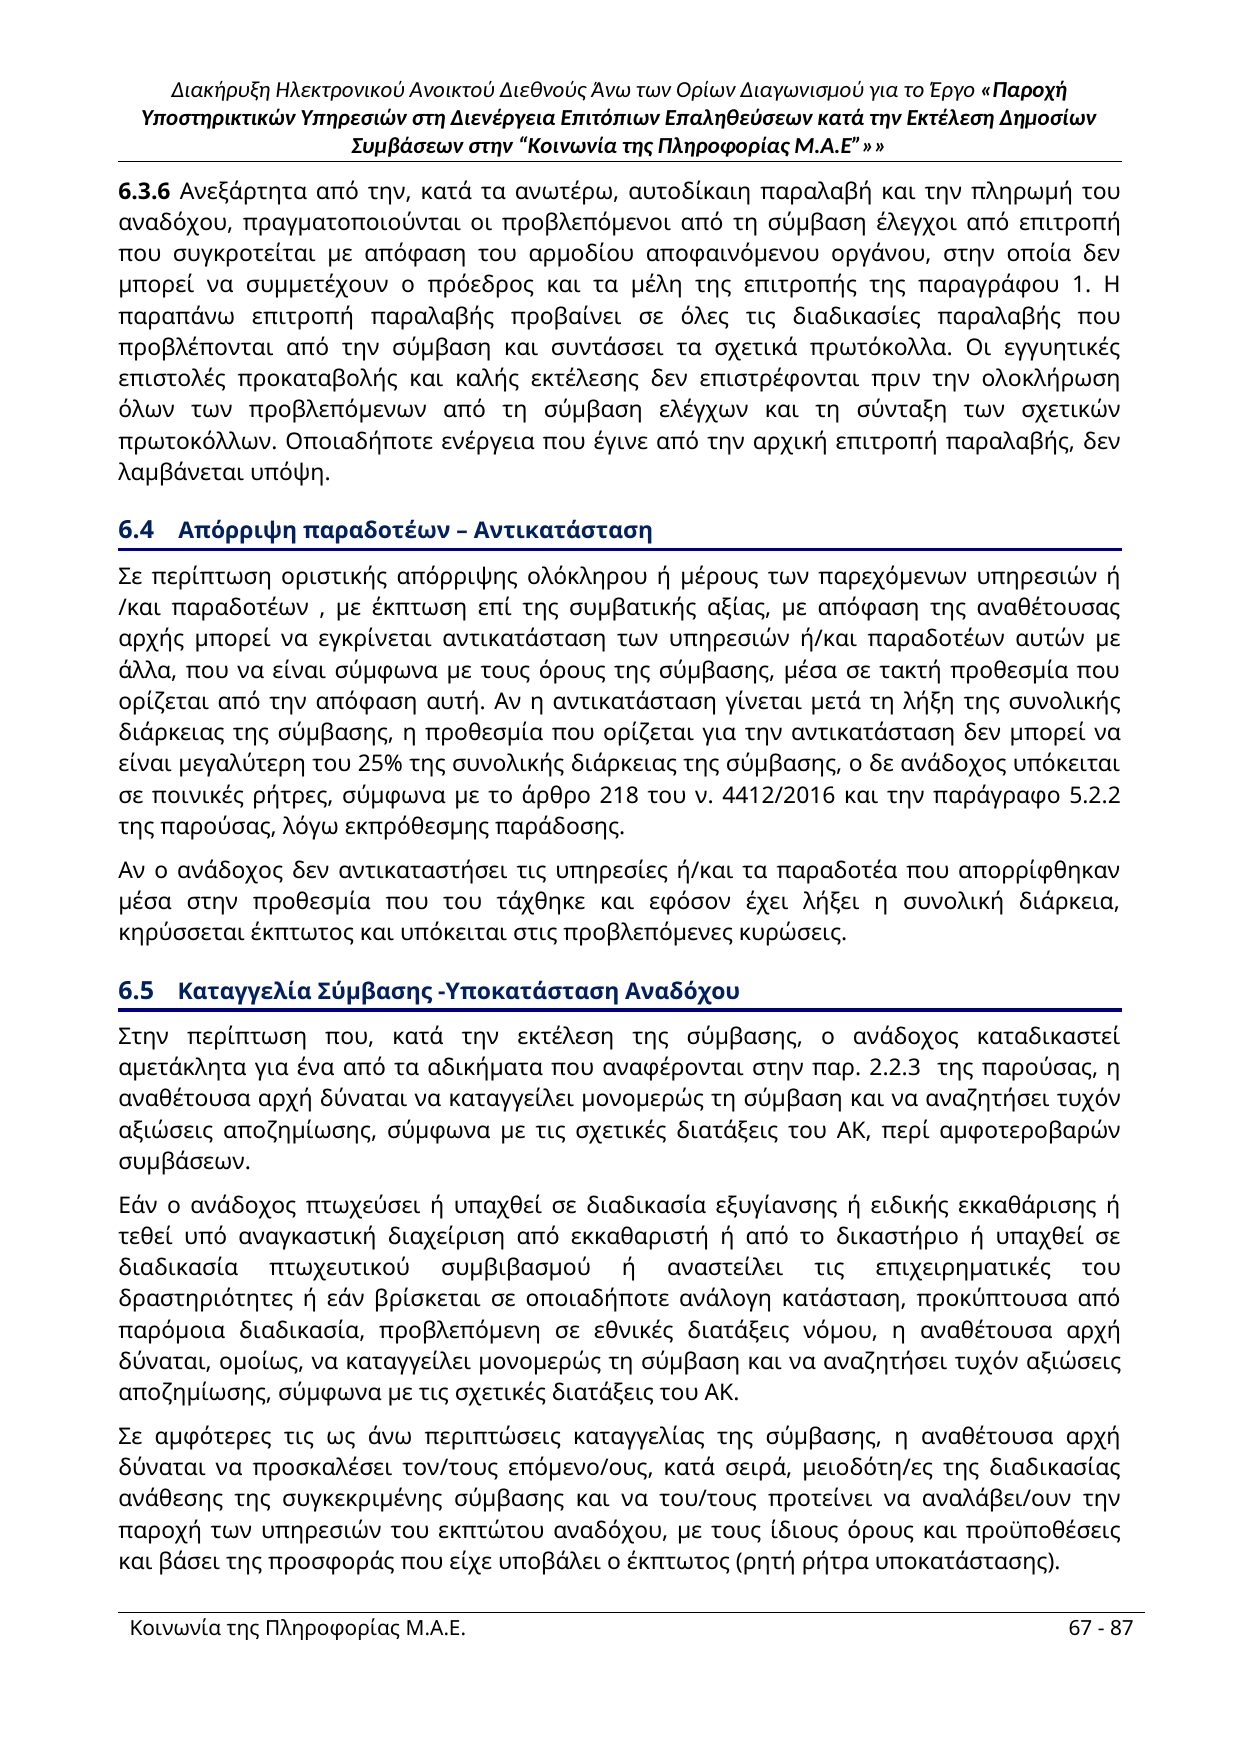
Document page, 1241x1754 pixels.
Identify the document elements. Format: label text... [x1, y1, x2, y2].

text Στην περίπτωση που, κατά την εκτέλεση της σύμβασης, ο ανάδοχος καταδικαστεί αμετάκλητα για ένα από τα αδικήματα που αναφέρονται στην παρ. 2.2.3 της παρούσας, η αναθέτουσα αρχή δύναται να καταγγείλει μονομερώς τη σύμβαση και να αναζητήσει τυχόν αξιώσεις αποζημίωσης, σύμφωνα με τις σχετικές διατάξεις του ΑΚ, περί αμφοτεροβαρών συμβάσεων. [118, 1020, 1122, 1176]
subtitle Καταγγελία Σύμβασης -Υποκατάσταση Αναδόχου [118, 972, 1122, 1008]
text Εάν ο ανάδοχος πτωχεύσει ή υπαχθεί σε διαδικασία εξυγίανσης ή ειδικής εκκαθάρισης ή τεθεί υπό αναγκαστική διαχείριση από εκκαθαριστή ή από το δικαστήριο ή υπαχθεί σε διαδικασία πτωχευτικού συμβιβασμού ή αναστείλει τις επιχειρηματικές του δραστηριότητες ή εάν βρίσκεται σε οποιαδήποτε ανάλογη κατάσταση, προκύπτουσα από παρόμοια διαδικασία, προβλεπόμενη σε εθνικές διατάξεις νόμου, η αναθέτουσα αρχή δύναται, ομοίως, να καταγγείλει μονομερώς τη σύμβαση και να αναζητήσει τυχόν αξιώσεις αποζημίωσης, σύμφωνα με τις σχετικές διατάξεις του ΑΚ. [118, 1189, 1122, 1407]
text Σε αμφότερες τις ως άνω περιπτώσεις καταγγελίας της σύμβασης, η αναθέτουσα αρχή δύναται να προσκαλέσει τον/τους επόμενο/ους, κατά σειρά, μειοδότη/ες της διαδικασίας ανάθεσης της συγκεκριμένης σύμβασης και να του/τους προτείνει να αναλάβει/ουν την παροχή των υπηρεσιών του εκπτώτου αναδόχου, με τους ίδιους όρους και προϋποθέσεις και βάσει της προσφοράς που είχε υποβάλει ο έκπτωτος (ρητή ρήτρα υποκατάστασης). [118, 1420, 1122, 1576]
text 6.3.6 Ανεξάρτητα από την, κατά τα ανωτέρω, αυτοδίκαιη παραλαβή και την πληρωμή του αναδόχου, πραγματοποιούνται οι προβλεπόμενοι από τη σύμβαση έλεγχοι από επιτροπή που συγκροτείται με απόφαση του αρμοδίου αποφαινόμενου οργάνου, στην οποία δεν μπορεί να συμμετέχουν ο πρόεδρος και τα μέλη της επιτροπής της παραγράφου 1. Η παραπάνω επιτροπή παραλαβής προβαίνει σε όλες τις διαδικασίες παραλαβής που προβλέπονται από την σύμβαση και συντάσσει τα σχετικά πρωτόκολλα. Οι εγγυητικές επιστολές προκαταβολής και καλής εκτέλεσης δεν επιστρέφονται πριν την ολοκλήρωση όλων των προβλεπόμενων από τη σύμβαση ελέγχων και τη σύνταξη των σχετικών πρωτοκόλλων. Οποιαδήποτε ενέργεια που έγινε από την αρχική επιτροπή παραλαβής, δεν λαμβάνεται υπόψη. [118, 175, 1122, 487]
text Αν ο ανάδοχος δεν αντικαταστήσει τις υπηρεσίες ή/και τα παραδοτέα που απορρίφθηκαν μέσα στην προθεσμία που του τάχθηκε και εφόσον έχει λήξει η συνολική διάρκεια, κηρύσσεται έκπτωτος και υπόκειται στις προβλεπόμενες κυρώσεις. [118, 853, 1122, 947]
subtitle Απόρριψη παραδοτέων – Αντικατάσταση [118, 512, 1122, 548]
text Σε περίπτωση οριστικής απόρριψης ολόκληρου ή μέρους των παρεχόμενων υπηρεσιών ή /και παραδοτέων , με έκπτωση επί της συμβατικής αξίας, με απόφαση της αναθέτουσας αρχής μπορεί να εγκρίνεται αντικατάσταση των υπηρεσιών ή/και παραδοτέων αυτών με άλλα, που να είναι σύμφωνα με τους όρους της σύμβασης, μέσα σε τακτή προθεσμία που ορίζεται από την απόφαση αυτή. Αν η αντικατάσταση γίνεται μετά τη λήξη της συνολικής διάρκειας της σύμβασης, η προθεσμία που ορίζεται για την αντικατάσταση δεν μπορεί να είναι μεγαλύτερη του 25% της συνολικής διάρκειας της σύμβασης, ο δε ανάδοχος υπόκειται σε ποινικές ρήτρες, σύμφωνα με το άρθρο 218 του ν. 4412/2016 και την παράγραφο 5.2.2 της παρούσας, λόγω εκπρόθεσμης παράδοσης. [118, 560, 1122, 841]
